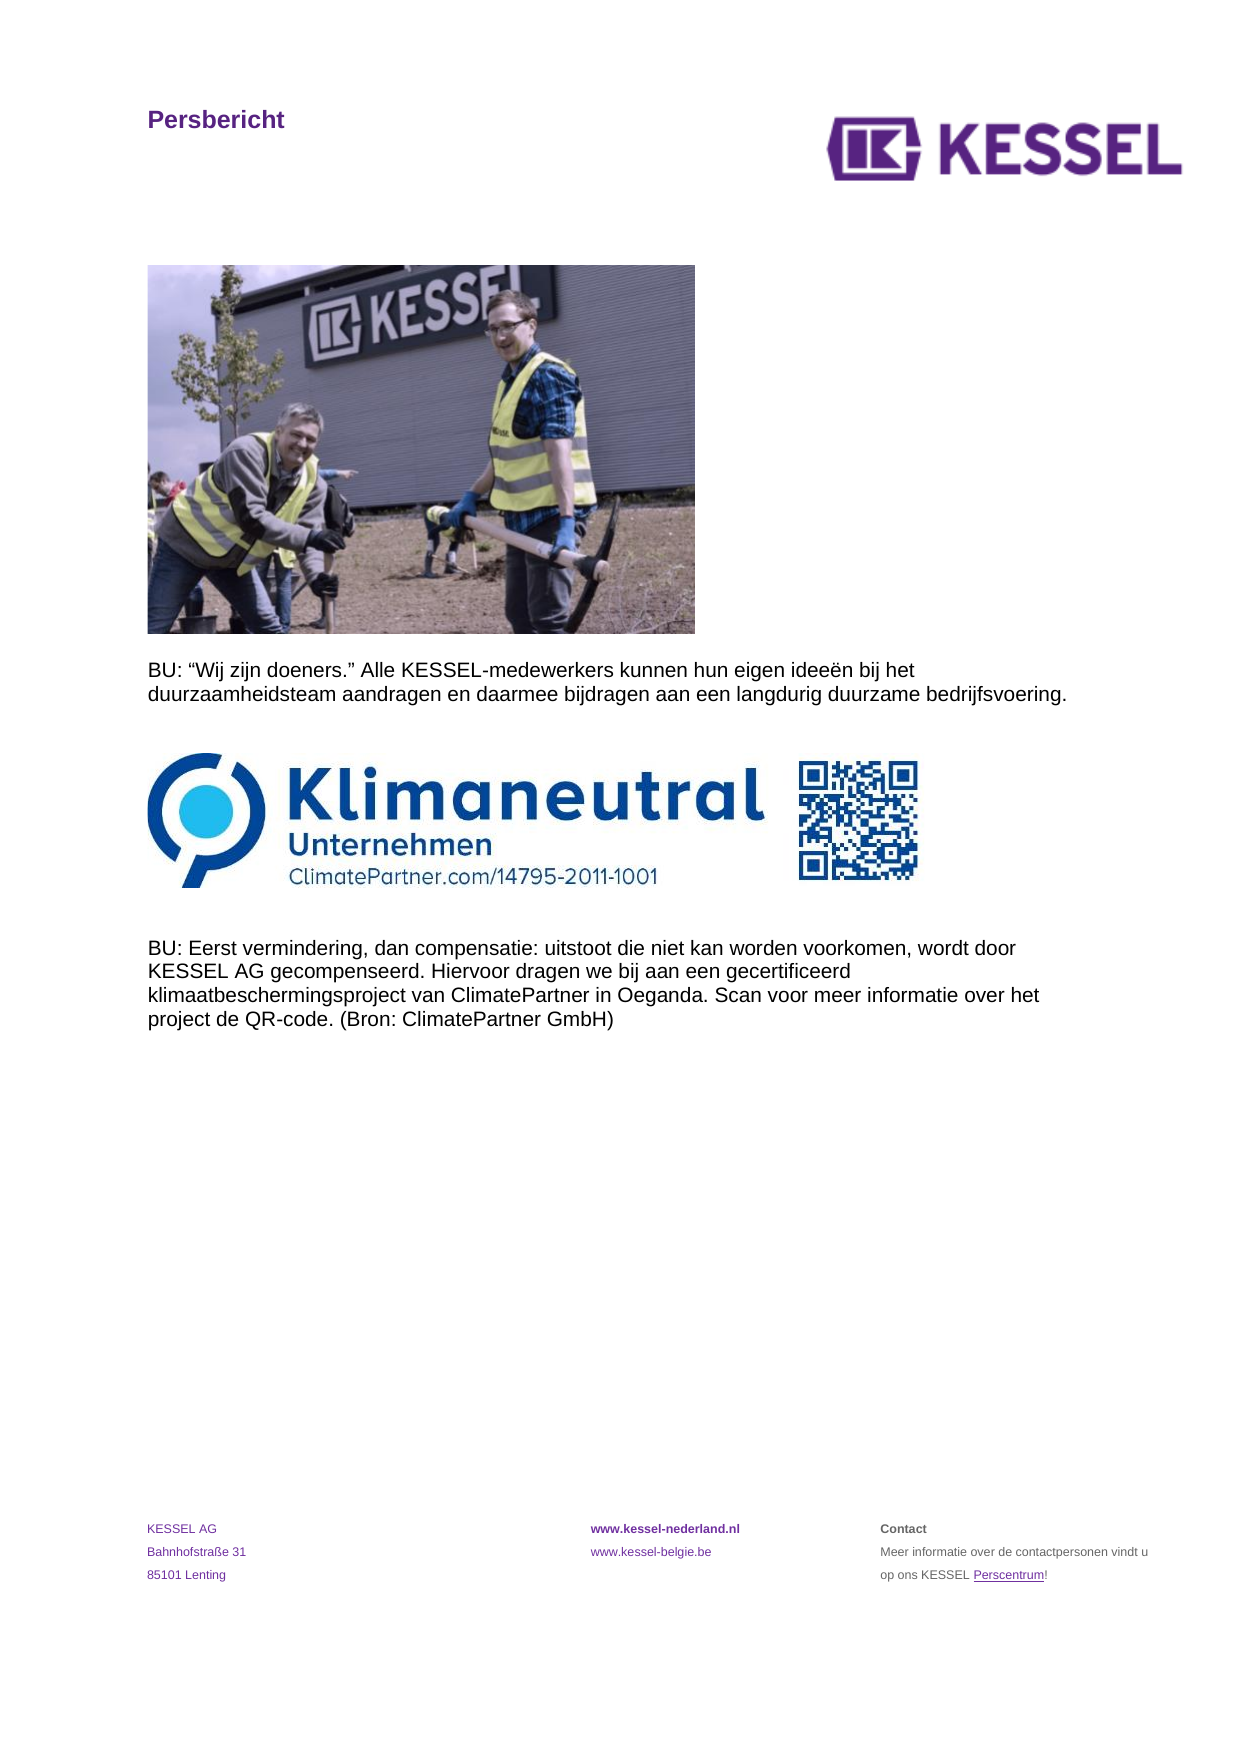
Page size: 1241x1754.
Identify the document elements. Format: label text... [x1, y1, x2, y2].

text BU: “Wij zijn doeners.” Alle KESSEL-medewerkers kunnen hun eigen ideeën bij het duurzaamheidsteam aandragen en daarmee bijdragen aan een langdurig duurzame bedrijfsvoering. [148, 658, 1092, 706]
picture [147, 753, 925, 888]
picture [147, 265, 695, 634]
text BU: Eerst vermindering, dan compensatie: uitstoot die niet kan worden voorkomen, wordt door KESSEL AG gecompenseerd. Hiervoor dragen we bij aan een gecertificeerd klimaatbeschermingsproject van ClimatePartner in Oeganda. Scan voor meer informatie over het project de QR-code. (Bron: ClimatePartner GmbH) [148, 935, 1092, 1031]
